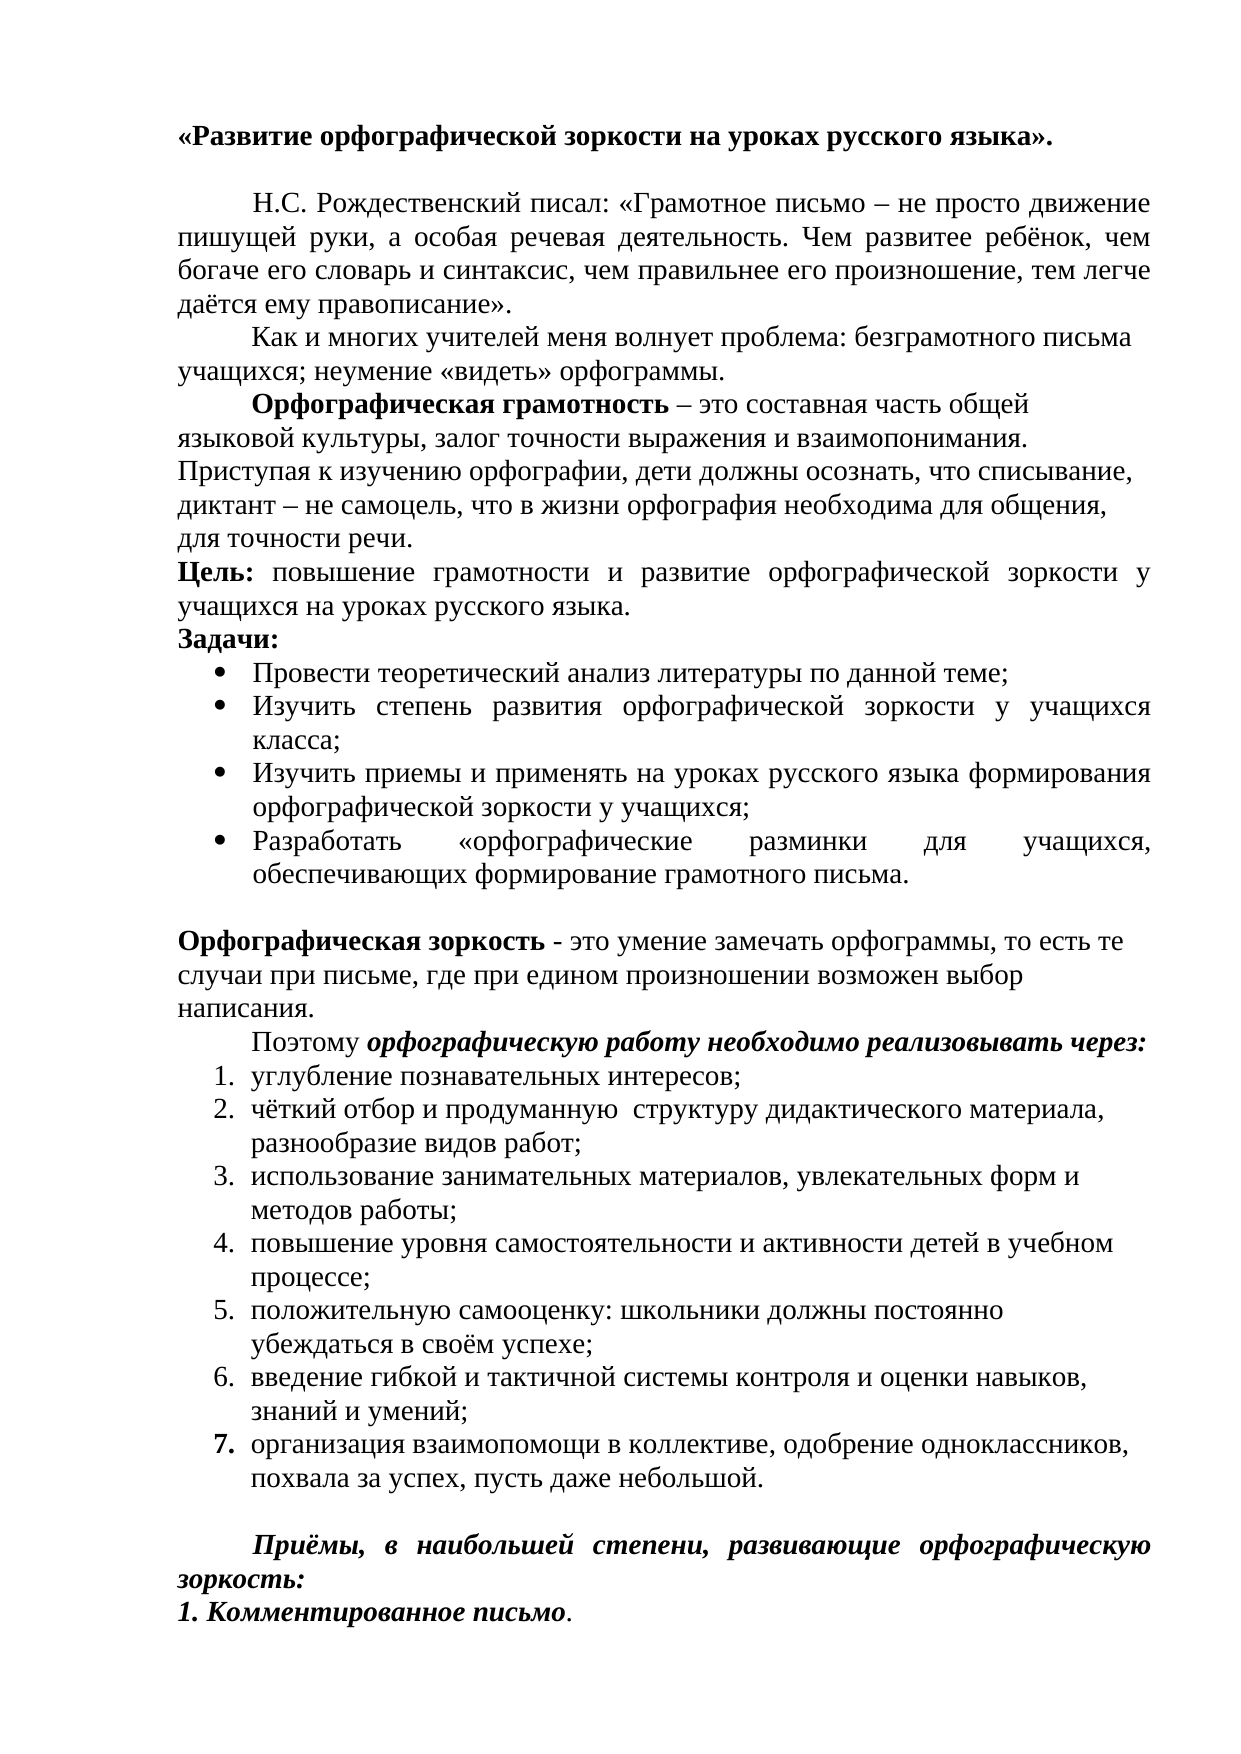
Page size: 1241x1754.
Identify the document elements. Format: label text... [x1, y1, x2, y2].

text Цель: повышение грамотности и развитие орфографической зоркости у учащихся на уроках русского языка. [177, 554, 1152, 621]
text Орфографическая зоркость - это умение замечать орфограммы, то есть те случаи при письме, где при едином произношении возможен выбор написания. [177, 923, 1152, 1024]
list Провести теоретический анализ литературы по данной теме; [215, 655, 1152, 688]
list организация взаимопомощи в коллективе, одобрение одноклассников, похвала за успех, пусть даже небольшой. [213, 1427, 1152, 1494]
list Разработать «орфографические разминки для учащихся, обеспечивающих формирование грамотного письма. [215, 823, 1152, 890]
list положительную самооценку: школьники должны постоянно убеждаться в своём успехе; [213, 1292, 1152, 1359]
text Н.С. Рождественский писал: «Грамотное письмо – не просто движение пишущей руки, а особая речевая деятельность. Чем развитее ребёнок, чем богаче его словарь и синтаксис, чем правильнее его произношение, тем легче даётся ему правописание». [177, 185, 1152, 319]
text Поэтому орфографическую работу необходимо реализовывать через: [177, 1024, 1152, 1058]
list чёткий отбор и продуманную структуру дидактического материала, разнообразие видов работ; [213, 1091, 1152, 1158]
text 1. Комментированное письмо. [177, 1594, 1152, 1628]
list повышение уровня самостоятельности и активности детей в учебном процессе; [213, 1225, 1152, 1292]
list Изучить степень развития орфографической зоркости у учащихся класса; [215, 688, 1152, 756]
text Задачи: [177, 621, 1152, 655]
list углубление познавательных интересов; [213, 1058, 1152, 1091]
list Изучить приемы и применять на уроках русского языка формирования орфографической зоркости у учащихся; [215, 756, 1152, 823]
text «Развитие орфографической зоркости на уроках русского языка». [177, 118, 1152, 152]
list введение гибкой и тактичной системы контроля и оценки навыков, знаний и умений; [213, 1359, 1152, 1427]
text Приёмы, в наибольшей степени, развивающие орфографическую зоркость: [177, 1527, 1152, 1594]
text Как и многих учителей меня волнует проблема: безграмотного письма учащихся; неумение «видеть» орфограммы. [177, 319, 1152, 386]
text Орфографическая грамотность – это составная часть общей языковой культуры, залог точности выражения и взаимопонимания. Приступая к изучению орфографии, дети должны осознать, что списывание, диктант – не самоцель, что в жизни орфография необходима для общения, для точности речи. [177, 386, 1152, 554]
list использование занимательных материалов, увлекательных форм и методов работы; [213, 1158, 1152, 1225]
